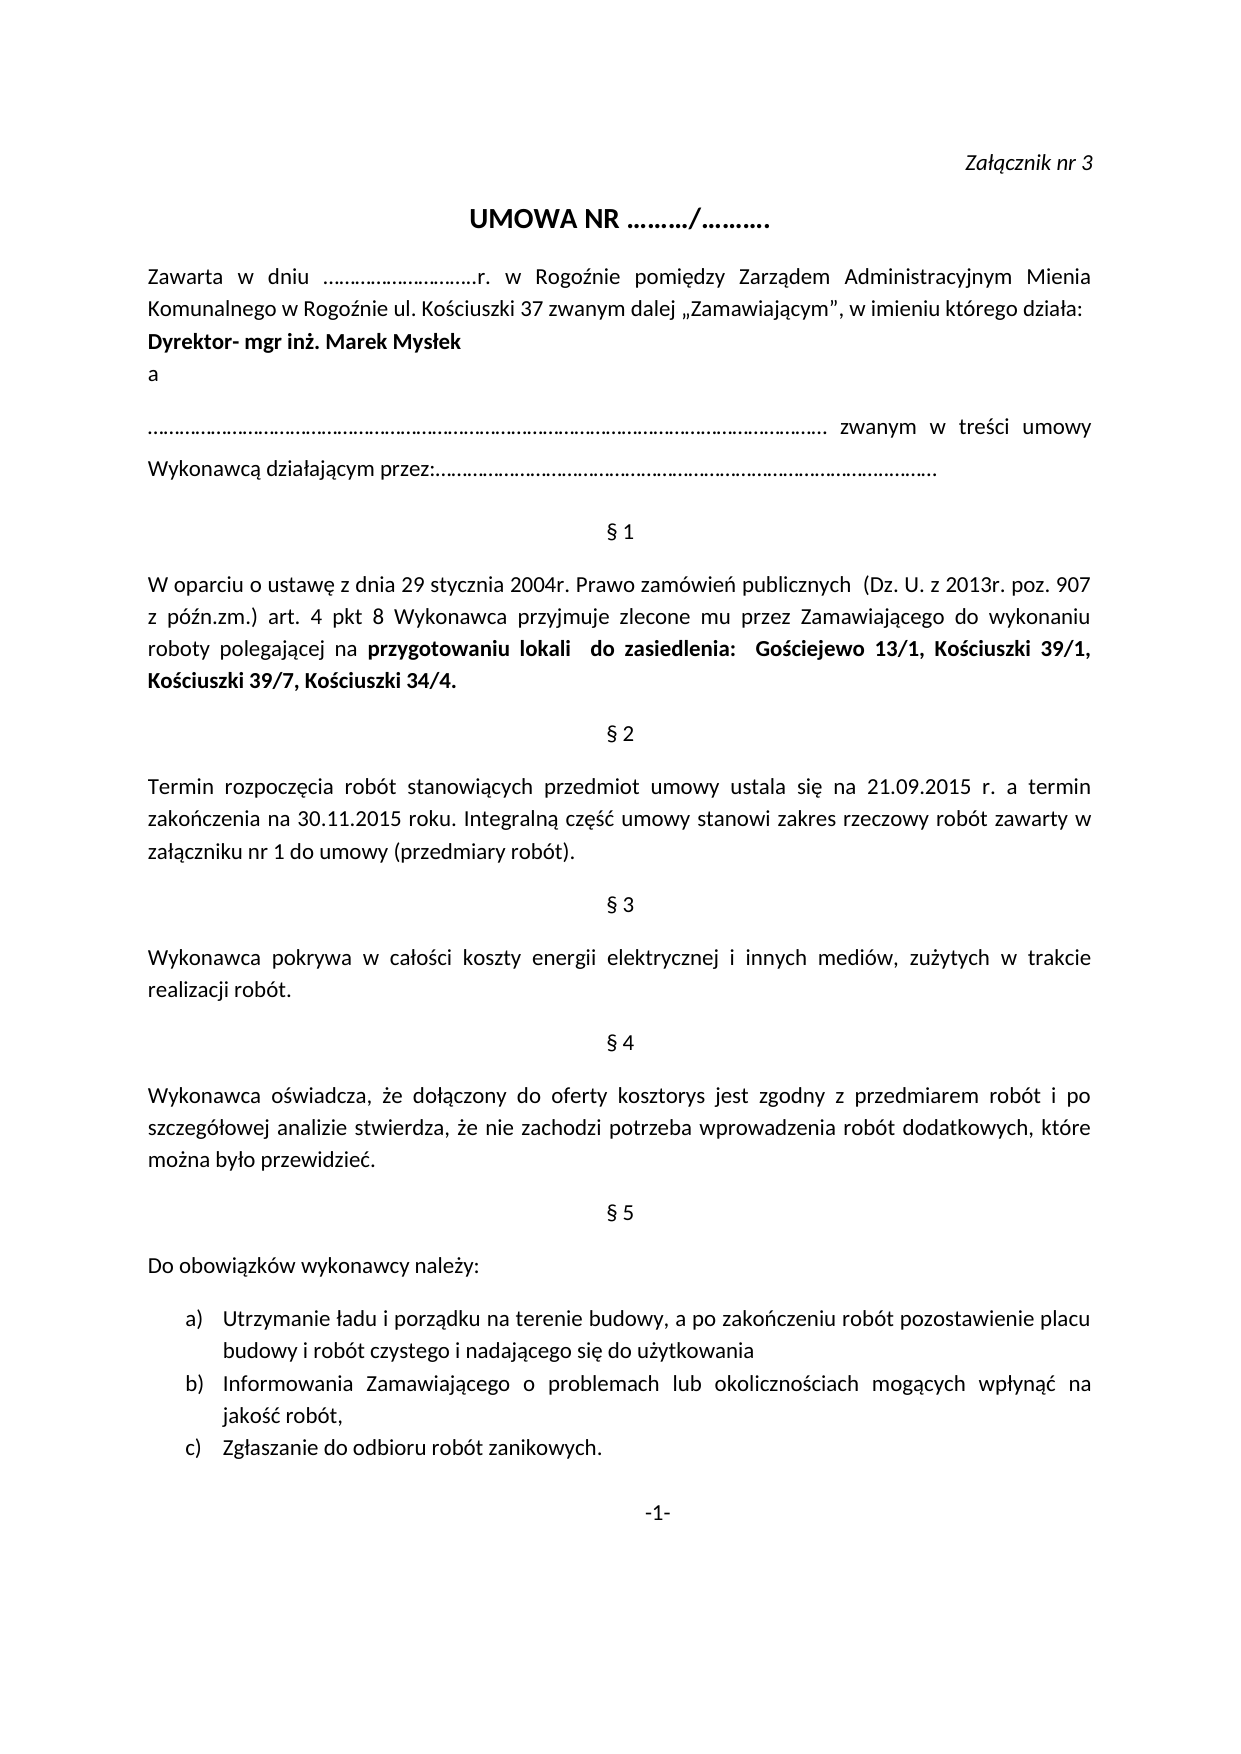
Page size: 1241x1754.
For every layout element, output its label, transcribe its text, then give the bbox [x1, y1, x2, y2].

text a [148, 359, 1093, 387]
text § 2 [148, 719, 1093, 747]
text Wykonawca oświadcza, że dołączony do oferty kosztorys jest zgodny z przedmiarem robót i po szczegółowej analizie stwierdza, że nie zachodzi potrzeba wprowadzenia robót dodatkowych, które można było przewidzieć. [148, 1081, 1093, 1173]
text Wykonawca pokrywa w całości koszty energii elektrycznej i innych mediów, zużytych w trakcie realizacji robót. [148, 943, 1093, 1003]
text § 5 [148, 1198, 1093, 1226]
text § 1 [148, 517, 1093, 545]
text § 4 [148, 1028, 1093, 1056]
list -1- [223, 1498, 1093, 1526]
text § 3 [148, 890, 1093, 918]
text W oparciu o ustawę z dnia 29 stycznia 2004r. Prawo zamówień publicznych (Dz. U. z 2013r. poz. 907 z późn.zm.) art. 4 pkt 8 Wykonawca przyjmuje zlecone mu przez Zamawiającego do wykonaniu roboty polegającej na przygotowaniu lokali do zasiedlenia: Gościejewo 13/1, Kościuszki 39/1, Kościuszki 39/7, Kościuszki 34/4. [148, 570, 1093, 694]
text ………………………………………………………………………………………………………………… zwanym w treści umowy Wykonawcą działającym przez:…………………………………………………………………………..……… [148, 412, 1093, 482]
text UMOWA NR ………/………. [148, 201, 1093, 236]
text Do obowiązków wykonawcy należy: [148, 1251, 1093, 1279]
text Termin rozpoczęcia robót stanowiących przedmiot umowy ustala się na 21.09.2015 r. a termin zakończenia na 30.11.2015 roku. Integralną część umowy stanowi zakres rzeczowy robót zawarty w załączniku nr 1 do umowy (przedmiary robót). [148, 772, 1093, 865]
list Informowania Zamawiającego o problemach lub okolicznościach mogących wpłynąć na jakość robót, [185, 1369, 1093, 1429]
text Dyrektor- mgr inż. Marek Mysłek [148, 327, 1093, 355]
list Utrzymanie ładu i porządku na terenie budowy, a po zakończeniu robót pozostawienie placu budowy i robót czystego i nadającego się do użytkowania [185, 1304, 1093, 1365]
text Zawarta w dniu ………………………..r. w Rogoźnie pomiędzy Zarządem Administracyjnym Mienia Komunalnego w Rogoźnie ul. Kościuszki 37 zwanym dalej „Zamawiającym”, w imieniu którego działa: [148, 262, 1093, 323]
list Zgłaszanie do odbioru robót zanikowych. [185, 1433, 1093, 1461]
text Załącznik nr 3 [148, 148, 1093, 176]
